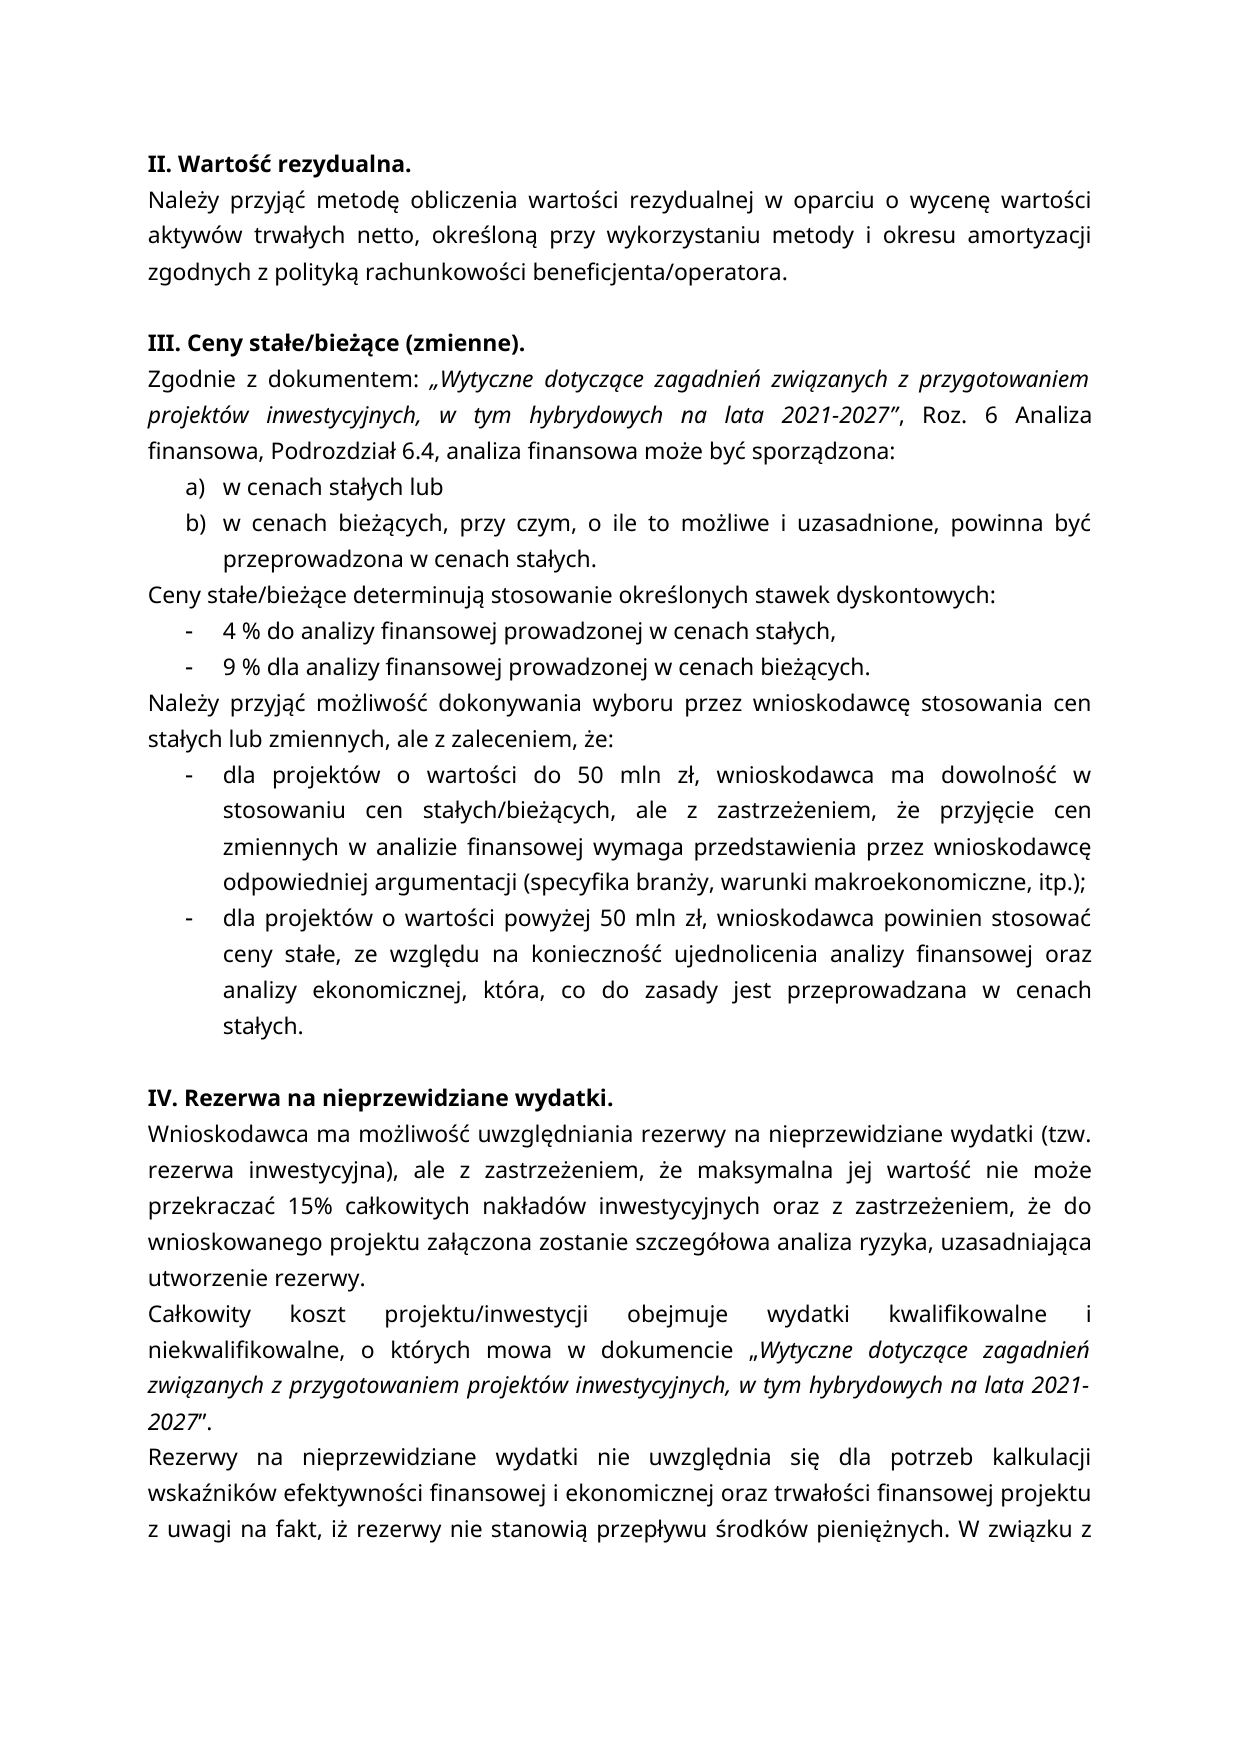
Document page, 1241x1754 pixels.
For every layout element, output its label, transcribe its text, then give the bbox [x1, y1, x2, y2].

list 9 % dla analizy finansowej prowadzonej w cenach bieżących. [185, 651, 1093, 682]
list dla projektów o wartości do 50 mln zł, wnioskodawca ma dowolność w stosowaniu cen stałych/bieżących, ale z zastrzeżeniem, że przyjęcie cen zmiennych w analizie finansowej wymaga przedstawienia przez wnioskodawcę odpowiedniej argumentacji (specyfika branży, warunki makroekonomiczne, itp.); [185, 758, 1093, 898]
text Ceny stałe/bieżące determinują stosowanie określonych stawek dyskontowych: [148, 579, 1093, 610]
list w cenach stałych lub [185, 471, 1093, 502]
text III. Ceny stałe/bieżące (zmienne). [148, 327, 1093, 358]
text Zgodnie z dokumentem: „Wytyczne dotyczące zagadnień związanych z przygotowaniem projektów inwestycyjnych, w tym hybrydowych na lata 2021-2027”, Roz. 6 Analiza finansowa, Podrozdział 6.4, analiza finansowa może być sporządzona: [148, 363, 1093, 466]
text II. Wartość rezydualna. [148, 148, 1093, 179]
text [148, 1441, 1093, 1544]
text Należy przyjąć metodę obliczenia wartości rezydualnej w oparciu o wycenę wartości aktywów trwałych netto, określoną przy wykorzystaniu metody i okresu amortyzacji zgodnych z polityką rachunkowości beneficjenta/operatora. [148, 183, 1093, 287]
text Wnioskodawca ma możliwość uwzględniania rezerwy na nieprzewidziane wydatki (tzw. rezerwa inwestycyjna), ale z zastrzeżeniem, że maksymalna jej wartość nie może przekraczać 15% całkowitych nakładów inwestycyjnych oraz z zastrzeżeniem, że do wnioskowanego projektu załączona zostanie szczegółowa analiza ryzyka, uzasadniająca utworzenie rezerwy. [148, 1118, 1093, 1293]
text IV. Rezerwa na nieprzewidziane wydatki. [148, 1082, 1093, 1113]
list dla projektów o wartości powyżej 50 mln zł, wnioskodawca powinien stosować ceny stałe, ze względu na konieczność ujednolicenia analizy finansowej oraz analizy ekonomicznej, która, co do zasady jest przeprowadzana w cenach stałych. [185, 902, 1093, 1041]
list 4 % do analizy finansowej prowadzonej w cenach stałych, [185, 615, 1093, 646]
text Należy przyjąć możliwość dokonywania wyboru przez wnioskodawcę stosowania cen stałych lub zmiennych, ale z zaleceniem, że: [148, 687, 1093, 754]
text Całkowity koszt projektu/inwestycji obejmuje wydatki kwalifikowalne i niekwalifikowalne, o których mowa w dokumencie „Wytyczne dotyczące zagadnień związanych z przygotowaniem projektów inwestycyjnych, w tym hybrydowych na lata 2021-2027”. [148, 1298, 1093, 1437]
list w cenach bieżących, przy czym, o ile to możliwe i uzasadnione, powinna być przeprowadzona w cenach stałych. [185, 507, 1093, 574]
